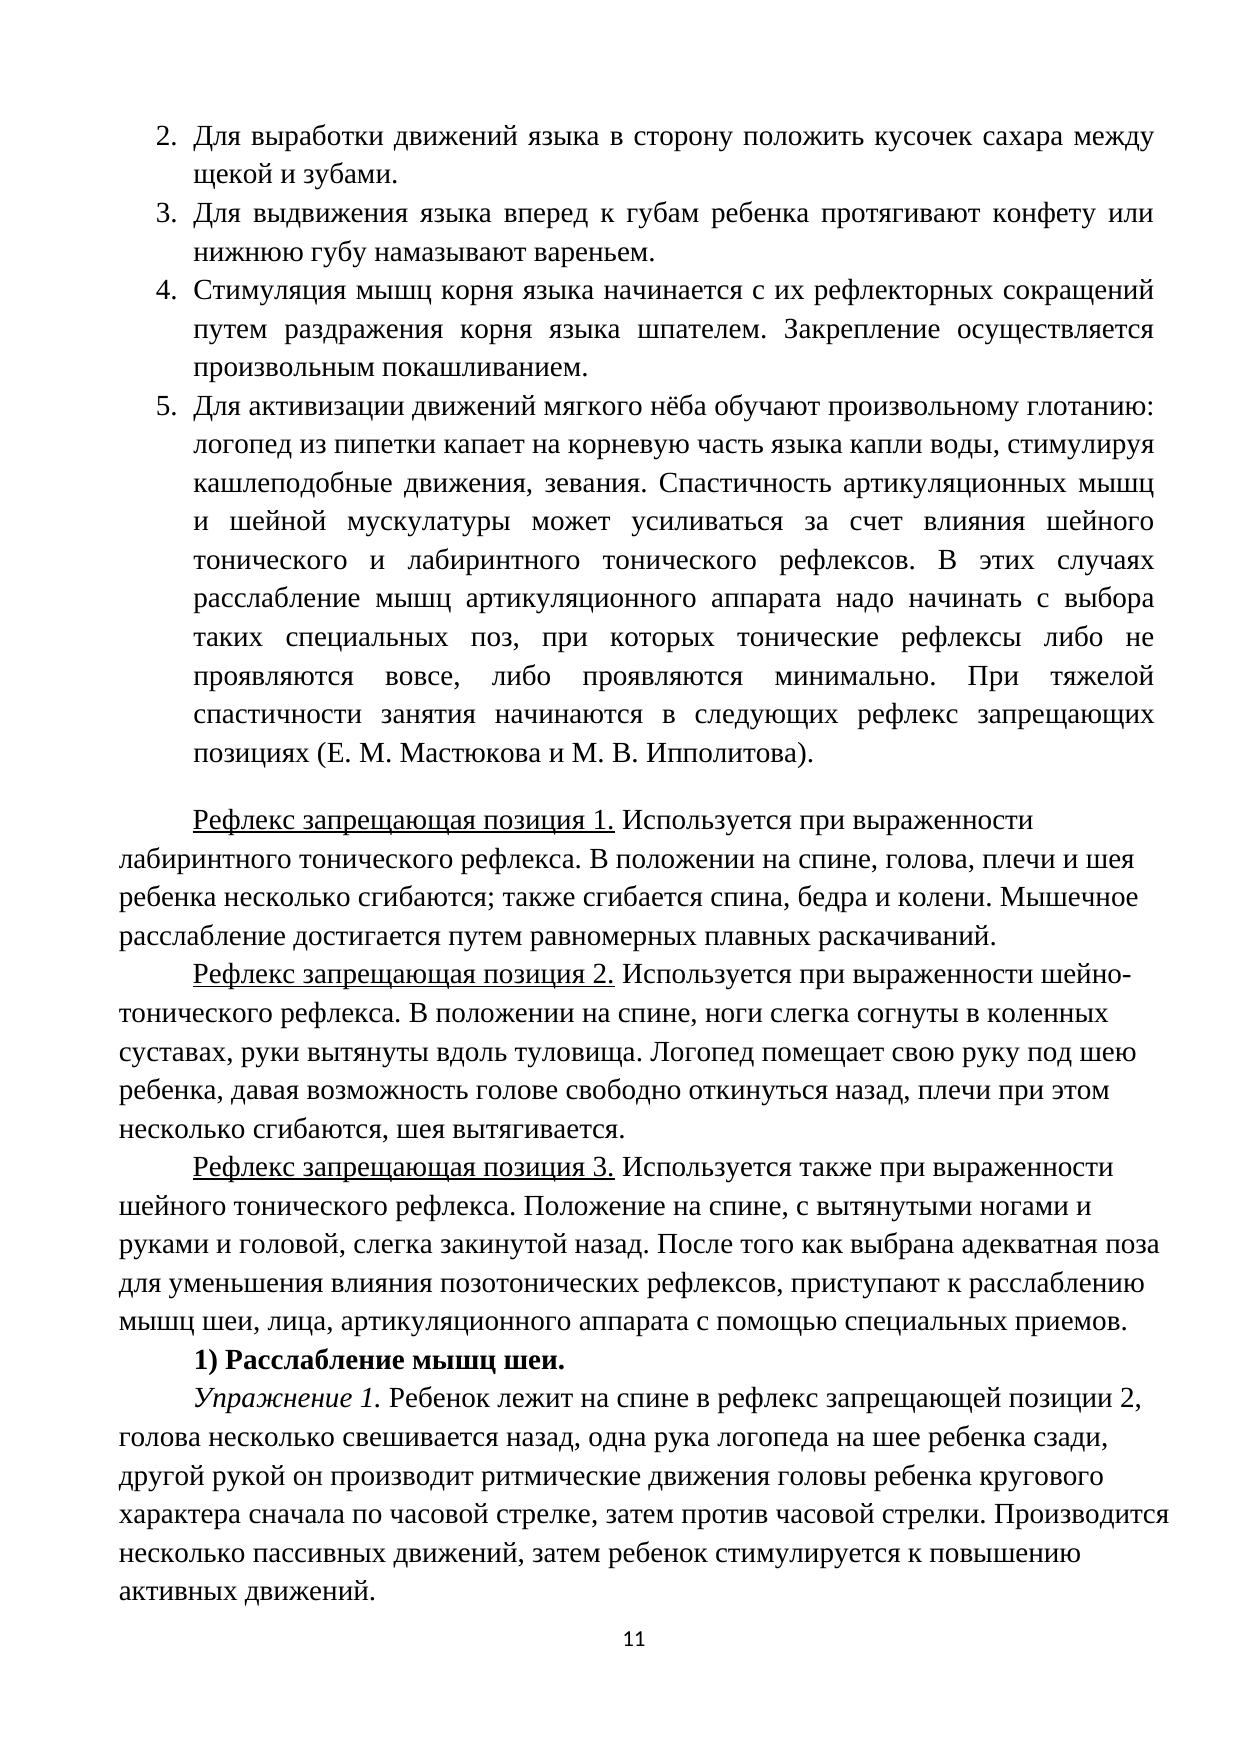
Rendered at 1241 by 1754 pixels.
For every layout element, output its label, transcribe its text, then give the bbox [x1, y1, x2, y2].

text Рефлекс запрещающая позиция 1. Используется при выраженности лабиринтного тонического рефлекса. В положении на спине, голова, плечи и шея ребенка несколько сгибаются; также сгибается спина, бедра и колени. Мышечное расслабление достигается путем равномерных плавных раскачиваний. [118, 802, 1180, 952]
text Рефлекс запрещающая позиция 3. Используется также при выраженности шейного тонического рефлекса. Положение на спине, с вытянутыми ногами и руками и головой, слегка закинутой назад. После того как выбрана адекватная поза для уменьшения влияния позотонических рефлексов, приступают к расслаблению мышц шеи, лица, артикуляционного аппарата с помощью специальных приемов. [118, 1149, 1180, 1337]
list Для выдвижения языка вперед к губам ребенка протягивают конфету или нижнюю губу намазывают вареньем. [156, 195, 1155, 267]
list Стимуляция мышц корня языка начинается с их рефлекторных сокращений путем раздражения корня языка шпателем. Закрепление осуществляется произвольным покашливанием. [156, 272, 1155, 383]
list Для активизации движений мягкого нёба обучают произвольному глотанию: логопед из пипетки капает на корневую часть языка капли воды, стимулируя кашлеподобные движения, зевания. Спастичность артикуляционных мышц и шейной мускулатуры может усиливаться за счет влияния шейного тонического и лабиринтного тонического рефлексов. В этих случаях расслабление мышц артикуляционного аппарата надо начинать с выбора таких специальных поз, при которых тонические рефлексы либо не проявляются вовсе, либо проявляются минимально. При тяжелой спастичности занятия начинаются в следующих рефлекс запрещающих позициях (Е. М. Мастюкова и М. В. Ипполитова). [156, 388, 1155, 768]
text Рефлекс запрещающая позиция 2. Используется при выраженности шейно-тонического рефлекса. В положении на спине, ноги слегка согнуты в коленных суставах, руки вытянуты вдоль туловища. Логопед помещает свою руку под шею ребенка, давая возможность голове свободно откинуться назад, плечи при этом несколько сгибаются, шея вытягивается. [118, 957, 1180, 1144]
list Для выработки движений языка в сторону положить кусочек сахара между щекой и зубами. [156, 118, 1155, 190]
text 1) Расслабление мышц шеи. [119, 1342, 1180, 1376]
text Упражнение 1. Ребенок лежит на спине в рефлекс запрещающей позиции 2, голова несколько свешивается назад, одна рука логопеда на шее ребенка сзади, другой рукой он производит ритмические движения головы ребенка кругового характера сначала по часовой стрелке, затем против часовой стрелки. Производится несколько пассивных движений, затем ребенок стимулируется к повышению активных движений. [118, 1381, 1180, 1607]
